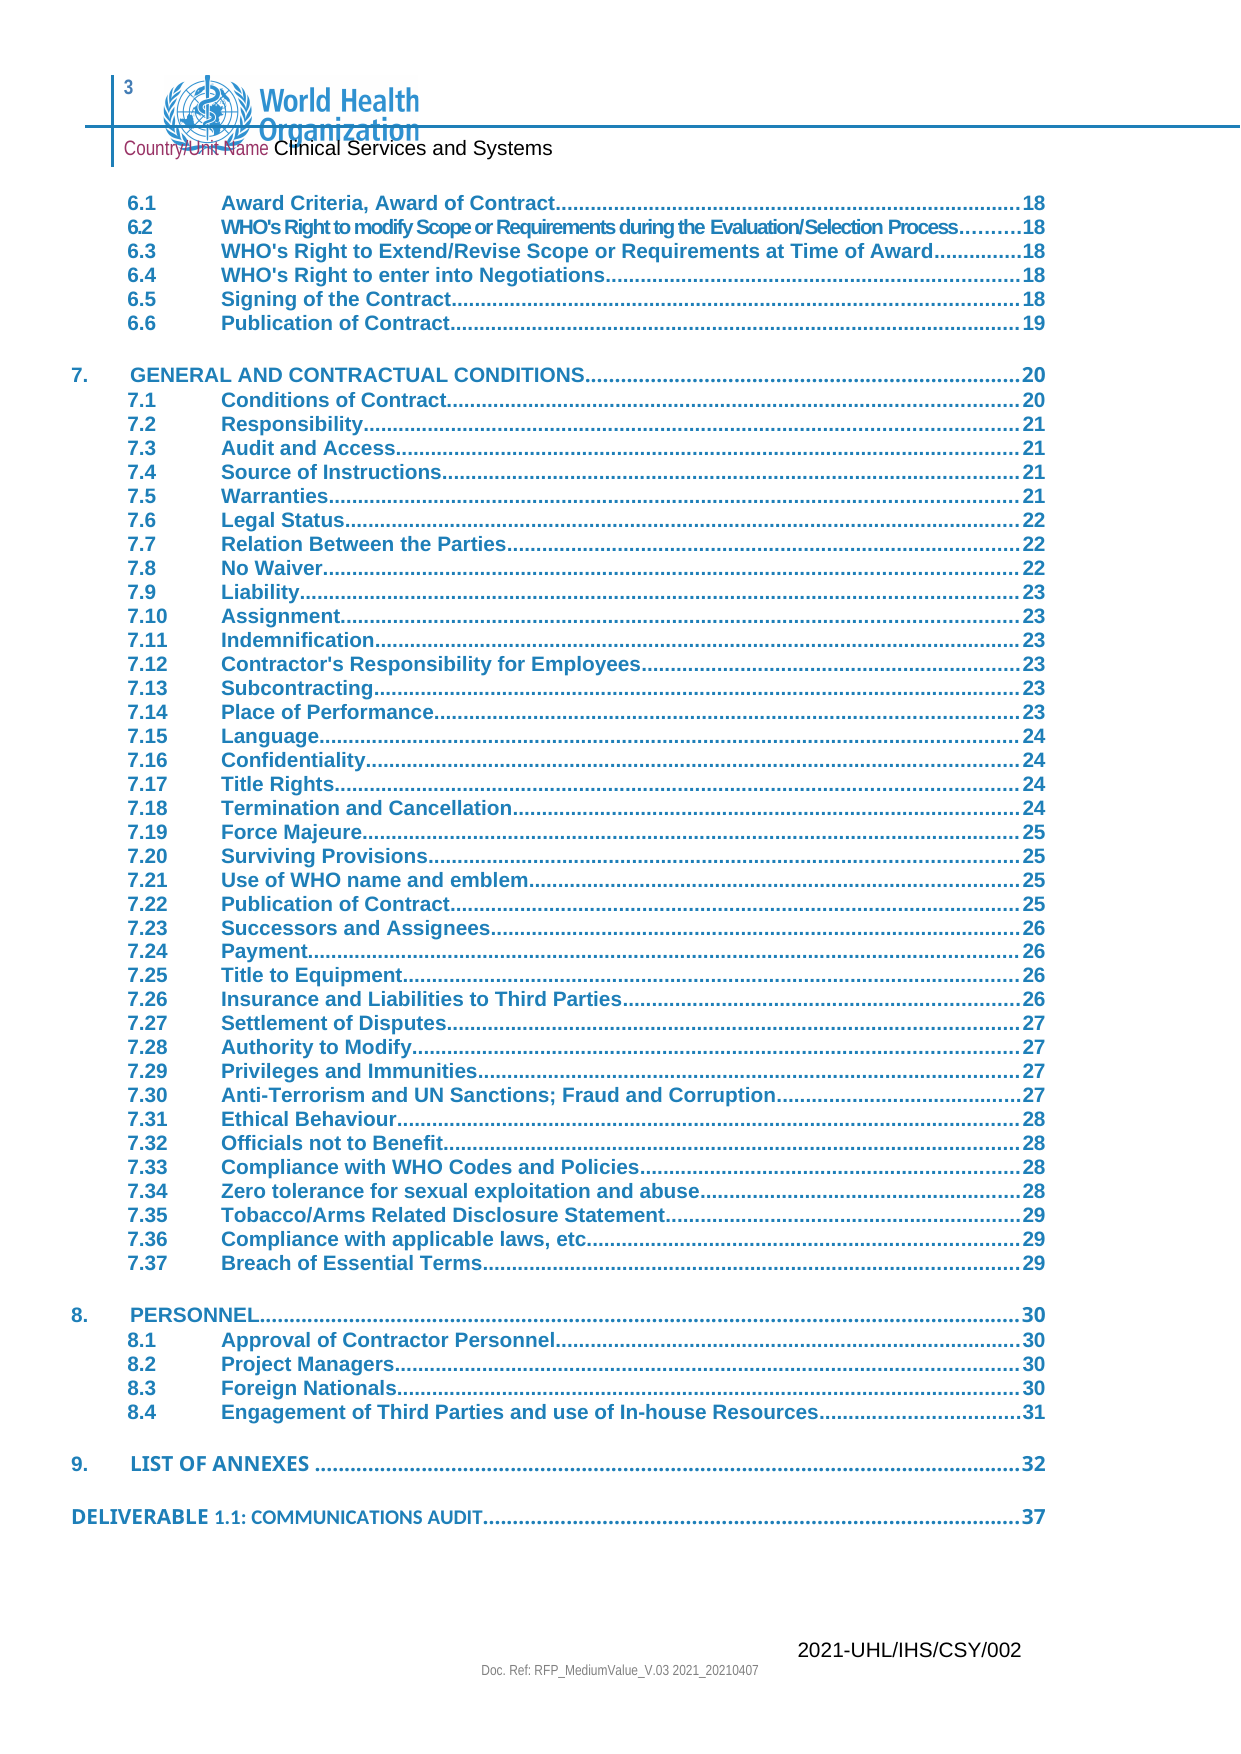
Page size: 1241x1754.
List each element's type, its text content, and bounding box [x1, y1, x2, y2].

text 7.37 Breach of Essential Terms 29 [127, 1251, 1169, 1275]
text 7.36 Compliance with applicable laws, etc. 29 [127, 1227, 1169, 1251]
text 7.32 Officials not to Benefit 28 [127, 1131, 1169, 1155]
text 6.4 WHO's Right to enter into Negotiations 18 [127, 263, 1169, 287]
text 9. List Of Annexes 32 [71, 1449, 1110, 1477]
text 7.7 Relation Between the Parties 22 [127, 532, 1169, 556]
text 7.23 Successors and Assignees 26 [127, 915, 1169, 939]
text 7.1 Conditions of Contract 20 [127, 388, 1169, 412]
text 7.24 Payment 26 [127, 939, 1169, 963]
picture [226, 144, 231, 154]
text 7.19 Force Majeure 25 [127, 819, 1169, 843]
text 6.3 WHO's Right to Extend/Revise Scope or Requirements at Time of Award 18 [127, 239, 1169, 263]
text 7.30 Anti-Terrorism and UN Sanctions; Fraud and Corruption 27 [127, 1083, 1169, 1107]
text 6.5 Signing of the Contract 18 [127, 287, 1169, 311]
text 7.31 Ethical Behaviour 28 [127, 1107, 1169, 1131]
text 7.21 Use of WHO name and emblem 25 [127, 867, 1169, 891]
text 8.3 Foreign Nationals 30 [127, 1376, 1169, 1400]
picture [301, 145, 306, 154]
text 7.34 Zero tolerance for sexual exploitation and abuse 28 [127, 1179, 1169, 1203]
text 6.6 Publication of Contract 19 [127, 311, 1169, 335]
text 7.16 Confidentiality 24 [127, 748, 1169, 772]
picture [163, 75, 419, 125]
text 8. Personnel 30 [71, 1300, 1110, 1328]
text 7.13 Subcontracting 23 [127, 676, 1169, 700]
text 7.28 Authority to Modify 27 [127, 1035, 1169, 1059]
text 7.6 Legal Status 22 [127, 508, 1169, 532]
text 6.2 WHO's Right to modify Scope or Requirements during the Evaluation/Selection Process 18 [127, 215, 1169, 239]
text 7.11 Indemnification 23 [127, 628, 1169, 652]
text 8.1 Approval of Contractor Personnel 30 [127, 1328, 1169, 1352]
text 7.9 Liability 23 [127, 580, 1169, 604]
text 7.25 Title to Equipment 26 [127, 963, 1169, 987]
text 7.22 Publication of Contract 25 [127, 891, 1169, 915]
text 7.10 Assignment 23 [127, 604, 1169, 628]
text 7.14 Place of Performance 23 [127, 700, 1169, 724]
text 7.2 Responsibility 21 [127, 412, 1169, 436]
text 7.8 No Waiver 22 [127, 556, 1169, 580]
picture [163, 128, 419, 154]
text 6.1 Award Criteria, Award of Contract 18 [127, 191, 1169, 215]
text 7.29 Privileges and Immunities 27 [127, 1059, 1169, 1083]
text 7.26 Insurance and Liabilities to Third Parties 26 [127, 987, 1169, 1011]
picture [375, 145, 383, 154]
text 8.4 Engagement of Third Parties and use of In-house Resources 31 [127, 1400, 1169, 1424]
text 7.17 Title Rights 24 [127, 772, 1169, 796]
text 7.15 Language 24 [127, 724, 1169, 748]
text Deliverable 1.1: Communications audit 37 [71, 1502, 1110, 1531]
text 7.35 Tobacco/Arms Related Disclosure Statement 29 [127, 1203, 1169, 1227]
text 7.4 Source of Instructions 21 [127, 460, 1169, 484]
text 7.3 Audit and Access 21 [127, 436, 1169, 460]
text 7.33 Compliance with WHO Codes and Policies 28 [127, 1155, 1169, 1179]
text 8.2 Project Managers 30 [127, 1352, 1169, 1376]
text 7.18 Termination and Cancellation 24 [127, 796, 1169, 819]
text 7.20 Surviving Provisions 25 [127, 843, 1169, 867]
text 7. General And Contractual Conditions 20 [71, 360, 1110, 388]
text 7.12 Contractor's Responsibility for Employees 23 [127, 652, 1169, 676]
text 7.5 Warranties 21 [127, 484, 1169, 508]
text 7.27 Settlement of Disputes 27 [127, 1011, 1169, 1035]
